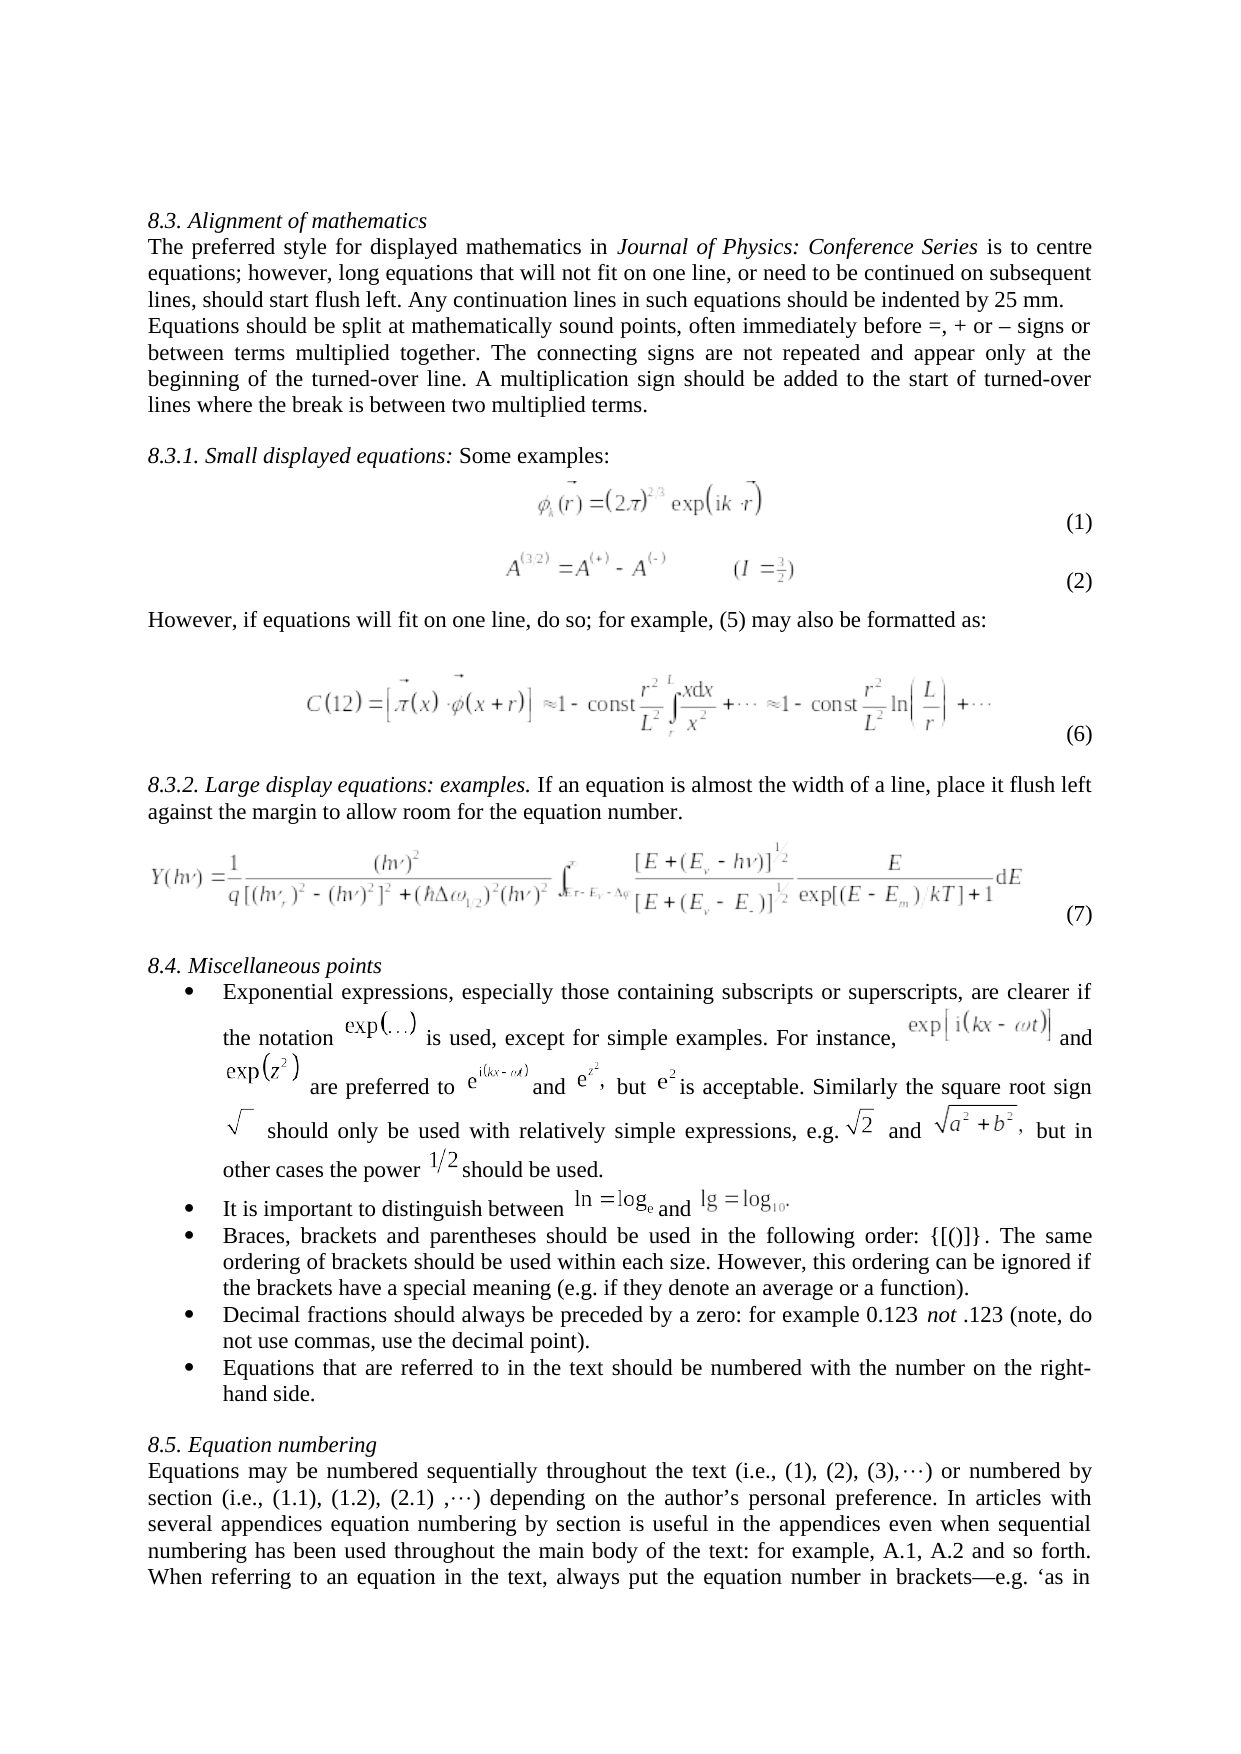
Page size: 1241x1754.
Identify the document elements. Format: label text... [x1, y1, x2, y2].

text (6) [148, 671, 1092, 747]
text Decimal fractions should always be preceded by a zero: for example 0.123 not .123 (note, do not use commas, use the decimal point). [185, 1301, 1092, 1353]
text Exponential expressions, especially those containing subscripts or superscripts, are clearer if the notation is used, except for simple examples. For instance, and are preferred to and but is acceptable. Similarly the square root sign should only be used with relatively simple expressions, e.g. and but in other cases the power should be used. [185, 978, 1092, 1183]
text (2) [148, 547, 1092, 593]
text However, if equations will fit on one line, do so; for example, (5) may also be formatted as: [148, 606, 1092, 632]
text The preferred style for displayed mathematics in Journal of Physics: Conference Series is to centre equations; however, long equations that will not fit on one line, or need to be continued on subsequent lines, should start flush left. Any continuation lines in such equations should be indented by 25 mm. [148, 233, 1092, 312]
text Large display equations: examples. If an equation is almost the width of a line, place it flush left against the margin to allow room for the equation number. [148, 772, 1092, 824]
text (1) [148, 481, 1092, 534]
text It is important to distinguish between and [185, 1183, 1092, 1222]
text Miscellaneous points [148, 952, 1092, 978]
text Small displayed equations: Some examples: [148, 443, 1092, 469]
text Braces, brackets and parentheses should be used in the following order: {[()]}. The same ordering of brackets should be used within each size. However, this ordering can be ignored if the brackets have a special meaning (e.g. if they denote an average or a function). [185, 1222, 1092, 1301]
text (7) [148, 837, 1092, 927]
text Equation numbering [148, 1431, 1092, 1458]
text Equations that are referred to in the text should be numbered with the number on the right-hand side. [185, 1353, 1092, 1406]
text Alignment of mathematics [148, 207, 1092, 233]
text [148, 1458, 1092, 1589]
text Equations should be split at mathematically sound points, often immediately before =, + or – signs or between terms multiplied together. The connecting signs are not repeated and appear only at the beginning of the turned-over line. A multiplication sign should be added to the start of turned-over lines where the break is between two multiplied terms. [148, 312, 1092, 418]
